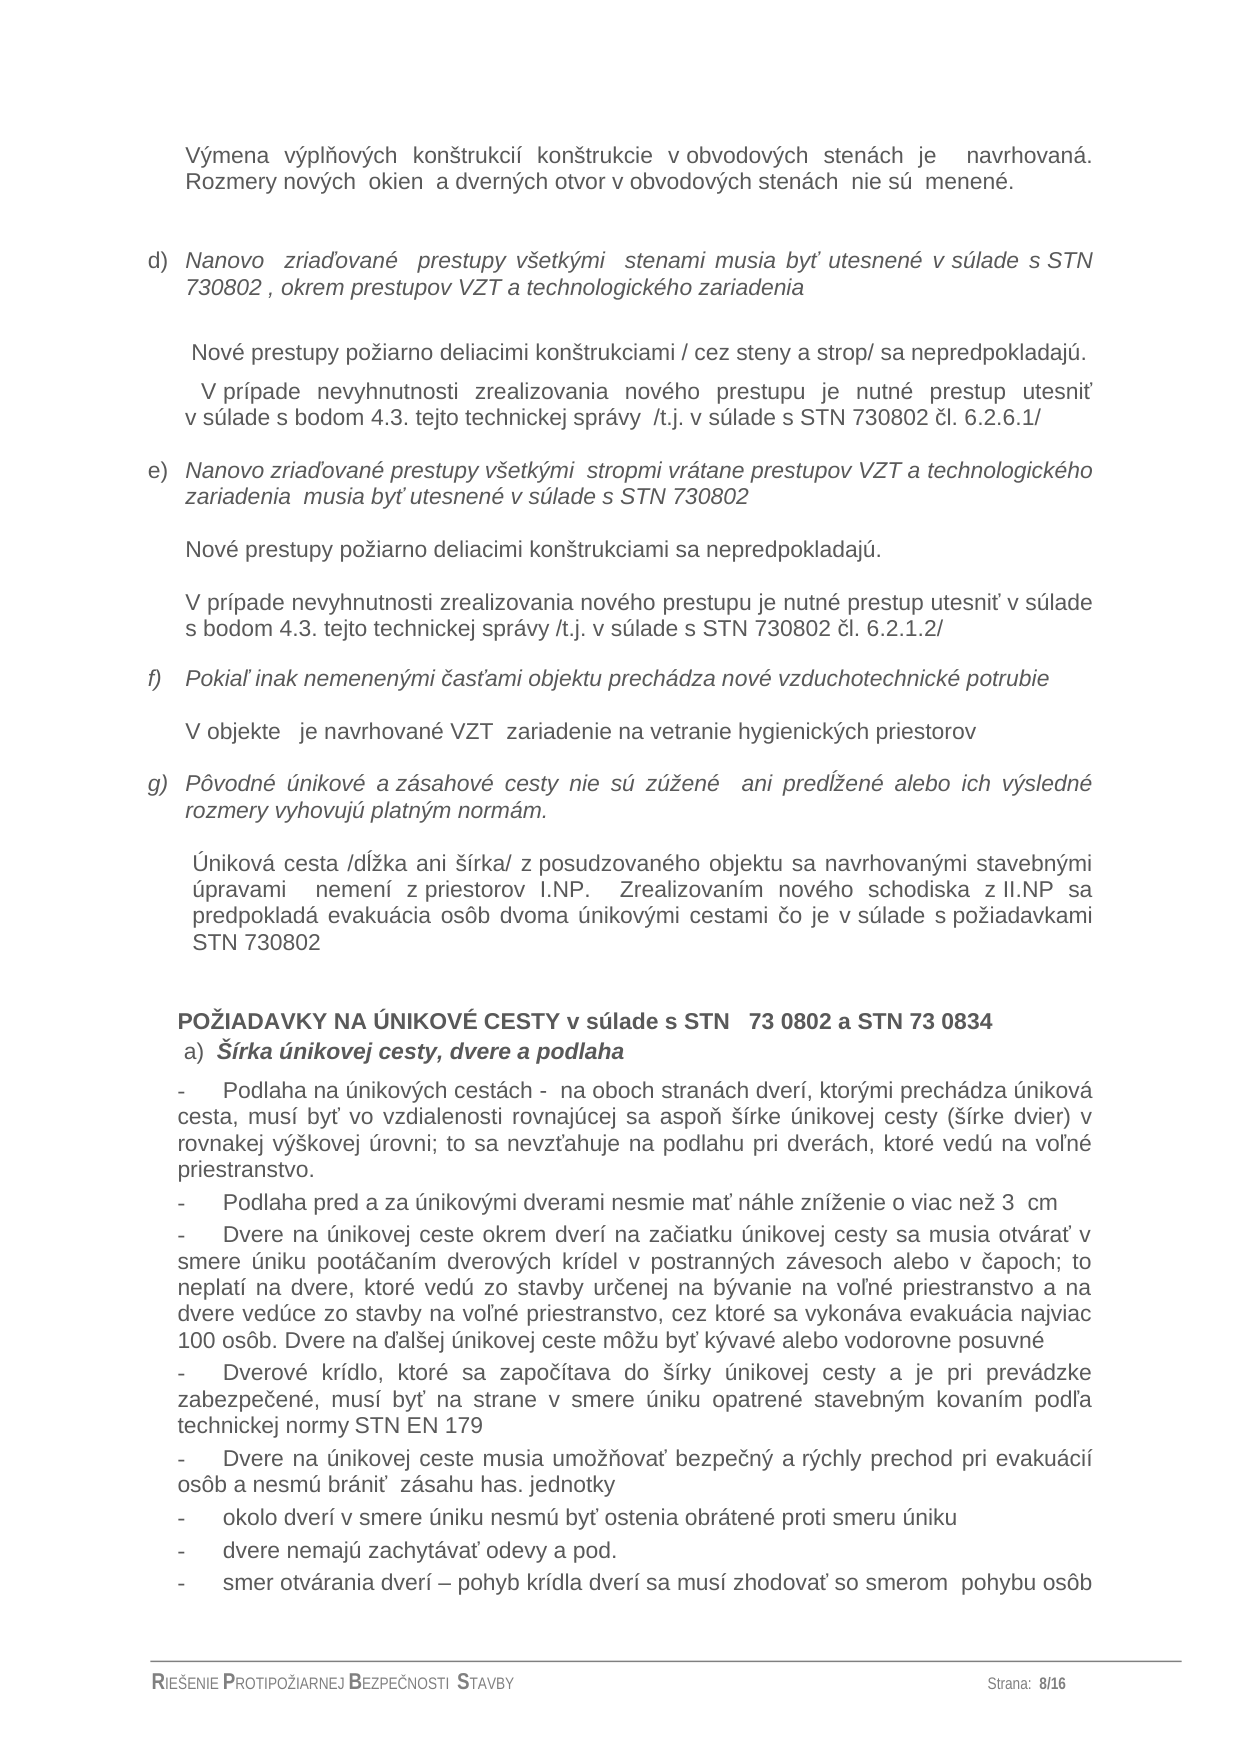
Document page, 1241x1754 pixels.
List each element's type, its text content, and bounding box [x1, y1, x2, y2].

text a) Šírka únikovej cesty, dvere a podlaha [177, 1038, 1093, 1064]
text V objekte je navrhované VZT zariadenie na vetranie hygienických priestorov [185, 718, 1093, 744]
list Dverové krídlo, ktoré sa započítava do šírky únikovej cesty a je pri prevádzke zabezpečené, musí byť na strane v smere úniku opatrené stavebným kovaním podľa technickej normy STN EN 179 [177, 1359, 1093, 1438]
text Úniková cesta /dĺžka ani šírka/ z posudzovaného objektu sa navrhovanými stavebnými úpravami nemení z priestorov I.NP. Zrealizovaním nového schodiska z II.NP sa predpokladá evakuácia osôb dvoma únikovými cestami čo je v súlade s požiadavkami STN 730802 [192, 849, 1093, 955]
list okolo dverí v smere úniku nesmú byť ostenia obrátené proti smeru úniku [177, 1504, 1093, 1530]
text POŽIADAVKY NA ÚNIKOVÉ CESTY v súlade s STN 73 0802 a STN 73 0834 [177, 1008, 1093, 1034]
list Nanovo zriaďované prestupy všetkými stropmi vrátane prestupov VZT a technologického zariadenia musia byť utesnené v súlade s STN 730802 [148, 457, 1093, 509]
list Podlaha pred a za únikovými dverami nesmie mať náhle zníženie o viac než 3 cm [177, 1188, 1093, 1215]
list Dvere na únikovej ceste musia umožňovať bezpečný a rýchly prechod pri evakuácií osôb a nesmú brániť zásahu has. jednotky [177, 1445, 1093, 1498]
list Dvere na únikovej ceste okrem dverí na začiatku únikovej cesty sa musia otvárať v smere úniku pootáčaním dverových krídel v postranných závesoch alebo v čapoch; to neplatí na dvere, ktoré vedú zo stavby určenej na bývanie na voľné priestranstvo a na dvere vedúce zo stavby na voľné priestranstvo, cez ktoré sa vykonáva evakuácia najviac 100 osôb. Dvere na ďalšej únikovej ceste môžu byť kývavé alebo vodorovne posuvné [177, 1221, 1093, 1353]
text V prípade nevyhnutnosti zrealizovania nového prestupu je nutné prestup utesniť v súlade s bodom 4.3. tejto technickej správy /t.j. v súlade s STN 730802 čl. 6.2.6.1/ [185, 378, 1093, 431]
text Nové prestupy požiarno deliacimi konštrukciami sa nepredpokladajú. [185, 536, 1093, 562]
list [177, 1569, 1093, 1596]
list Podlaha na únikových cestách - na oboch stranách dverí, ktorými prechádza úniková cesta, musí byť vo vzdialenosti rovnajúcej sa aspoň šírke únikovej cesty (šírke dvier) v rovnakej výškovej úrovni; to sa nevzťahuje na podlahu pri dverách, ktoré vedú na voľné priestranstvo. [177, 1077, 1093, 1182]
list Pôvodné únikové a zásahové cesty nie sú zúžené ani predĺžené alebo ich výsledné rozmery vyhovujú platným normám. [148, 770, 1093, 823]
list Pokiaľ inak nemenenými časťami objektu prechádza nové vzduchotechnické potrubie [148, 665, 1093, 691]
list dvere nemajú zachytávať odevy a pod. [177, 1537, 1093, 1563]
list Nanovo zriaďované prestupy všetkými stenami musia byť utesnené v súlade s STN 730802 , okrem prestupov VZT a technologického zariadenia [148, 247, 1093, 300]
text Nové prestupy požiarno deliacimi konštrukciami / cez steny a strop/ sa nepredpokladajú. [185, 339, 1093, 365]
text V prípade nevyhnutnosti zrealizovania nového prestupu je nutné prestup utesniť v súlade s bodom 4.3. tejto technickej správy /t.j. v súlade s STN 730802 čl. 6.2.1.2/ [185, 589, 1093, 641]
text Výmena výplňových konštrukcií konštrukcie v obvodových stenách je navrhovaná. Rozmery nových okien a dverných otvor v obvodových stenách nie sú menené. [185, 142, 1093, 195]
